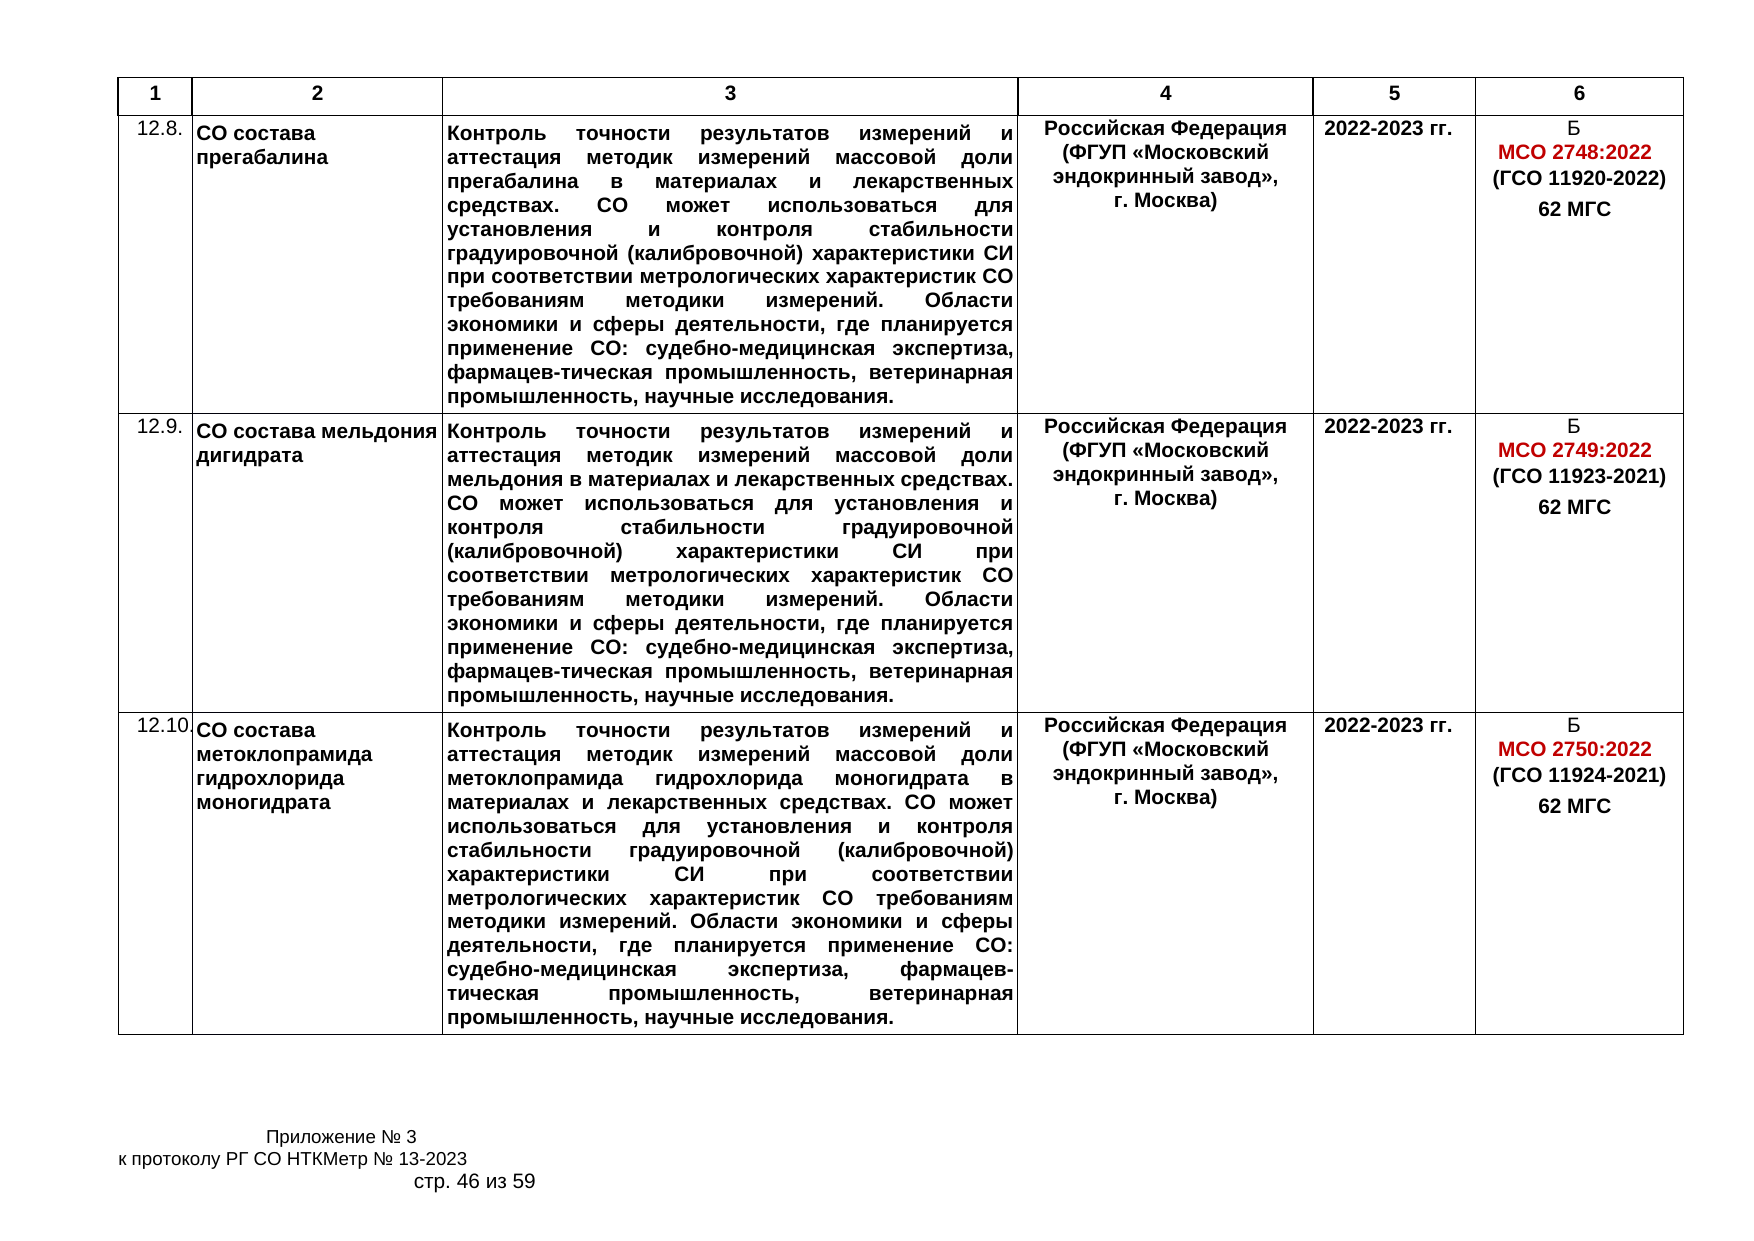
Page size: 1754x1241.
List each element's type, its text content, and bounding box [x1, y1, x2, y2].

table_cell 2022-2023 гг. [1314, 414, 1475, 712]
table_cell 2022-2023 гг. [1314, 713, 1475, 1034]
table_cell СО состава мельдония дигидрата [193, 414, 442, 712]
table_cell [119, 414, 192, 712]
table_cell Б МСО 2749:2022 (ГСО 11923-2021) 62 МГС [1476, 414, 1683, 712]
table_cell Российская Федерация (ФГУП «Московский эндокринный завод», г. Москва) [1018, 414, 1313, 712]
table_header 5 [1314, 78, 1475, 114]
table_cell Б МСО 2748:2022 (ГСО 11920-2022) 62 МГС [1476, 116, 1683, 413]
table_cell Российская Федерация (ФГУП «Московский эндокринный завод», г. Москва) [1018, 116, 1313, 413]
table_header 1 [119, 78, 191, 114]
table_cell 2022-2023 гг. [1314, 116, 1475, 413]
table_cell Контроль точности результатов измерений и аттестация методик измерений массовой доли мельдония в материалах и лекарственных средствах. СО может использоваться для установления и контроля стабильности градуировочной (калибровочной) характеристики СИ при соответствии метрологических характеристик СО требованиям методики измерений. Области экономики и сферы деятельности, где планируется применение СО: судебно-медицинская экспертиза, фармацев-тическая промышленность, ветеринарная промышленность, научные исследования. [443, 414, 1017, 712]
table_cell СО состава метоклопрамида гидрохлорида моногидрата [193, 713, 442, 1034]
table_cell [119, 116, 192, 413]
table_cell Контроль точности результатов измерений и аттестация методик измерений массовой доли метоклопрамида гидрохлорида моногидрата в материалах и лекарственных средствах. СО может использоваться для установления и контроля стабильности градуировочной (калибровочной) характеристики СИ при соответствии метрологических характеристик СО требованиям методики измерений. Области экономики и сферы деятельности, где планируется применение СО: судебно-медицинская экспертиза, фармацев-тическая промышленность, ветеринарная промышленность, научные исследования. [443, 713, 1017, 1034]
table_cell Контроль точности результатов измерений и аттестация методик измерений массовой доли прегабалина в материалах и лекарственных средствах. СО может использоваться для установления и контроля стабильности градуировочной (калибровочной) характеристики СИ при соответствии метрологических характеристик СО требованиям методики измерений. Области экономики и сферы деятельности, где планируется применение СО: судебно-медицинская экспертиза, фармацев-тическая промышленность, ветеринарная промышленность, научные исследования. [443, 116, 1017, 413]
table_header 3 [443, 78, 1017, 114]
table_header 2 [193, 78, 442, 114]
table_header 4 [1019, 78, 1312, 114]
table_cell Б МСО 2750:2022 (ГСО 11924-2021) 62 МГС [1476, 713, 1683, 1034]
table_cell Российская Федерация (ФГУП «Московский эндокринный завод», г. Москва) [1018, 713, 1313, 1034]
table_header 6 [1476, 78, 1683, 114]
table_cell [119, 713, 192, 1034]
table_cell СО состава прегабалина [193, 116, 442, 413]
